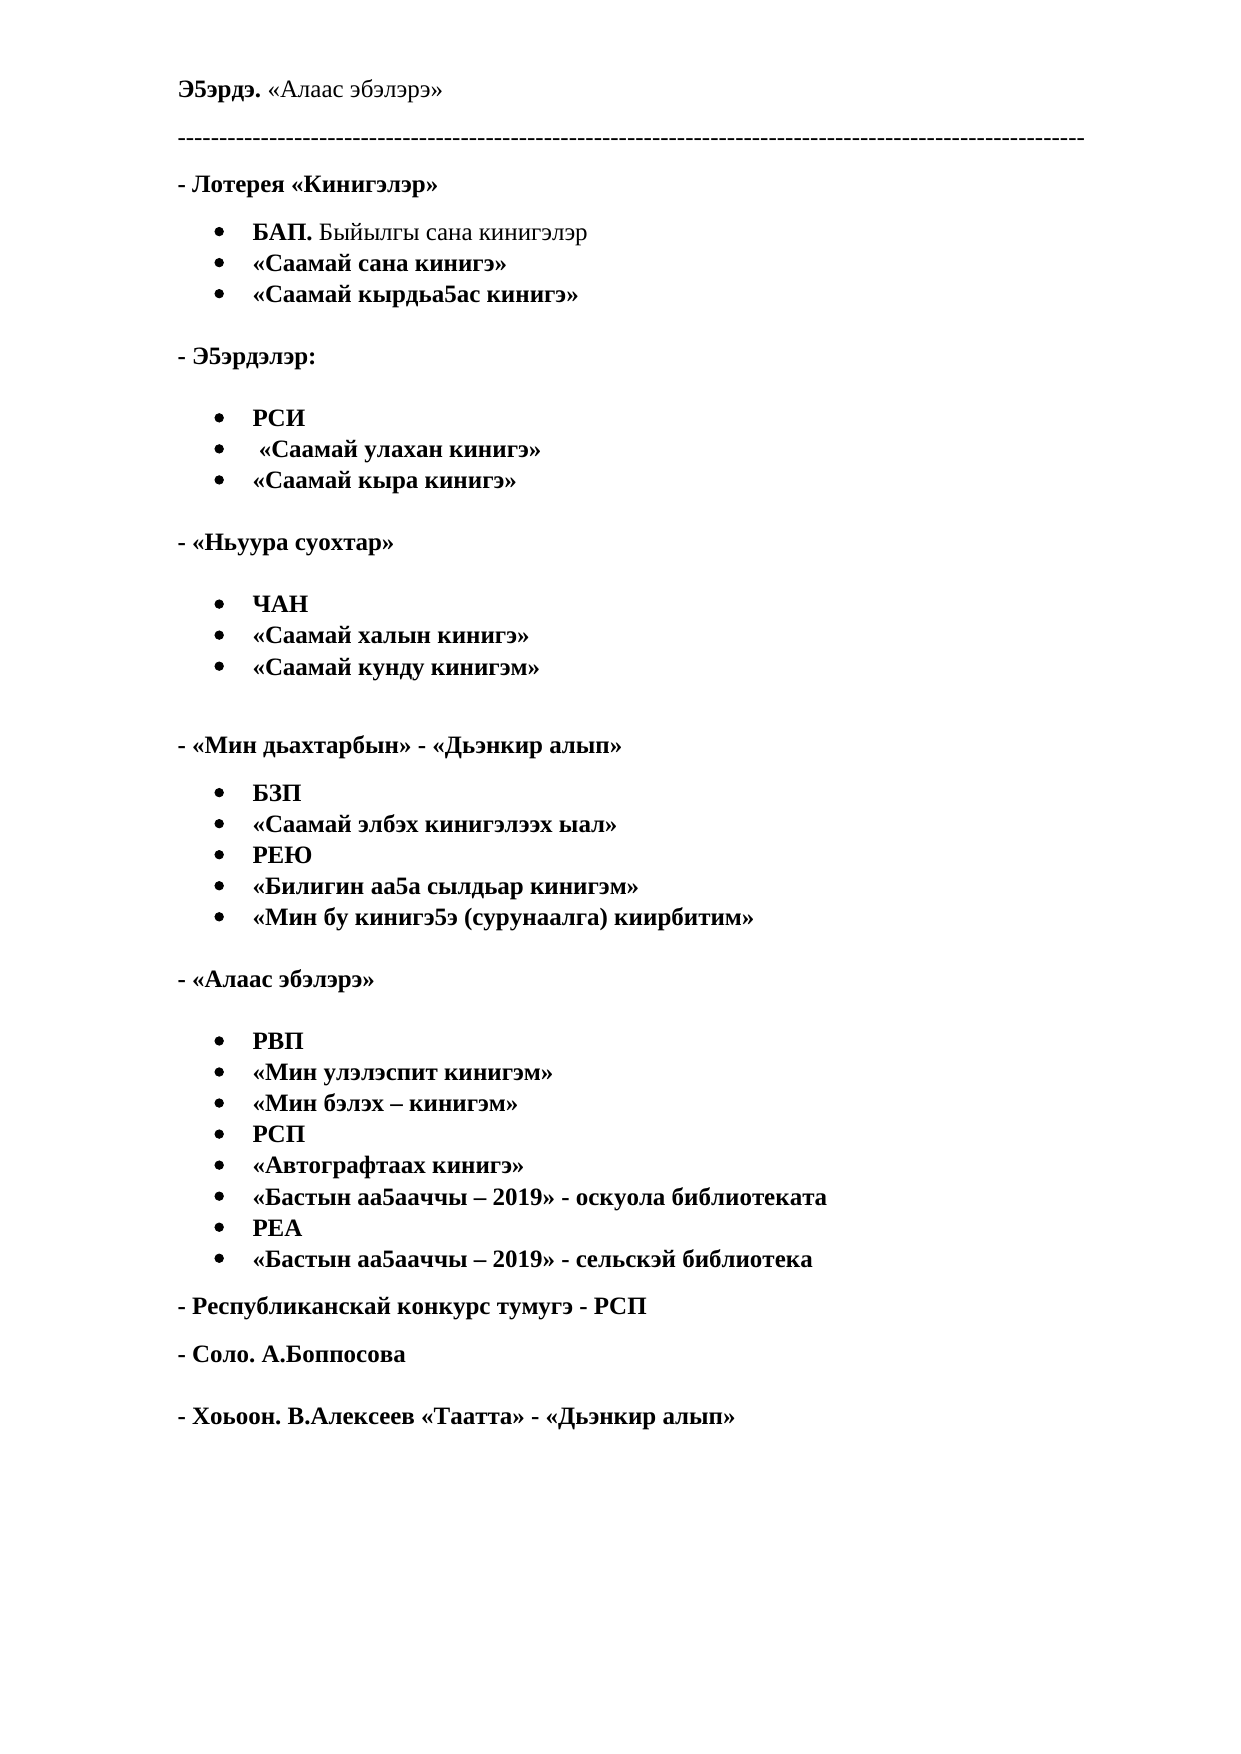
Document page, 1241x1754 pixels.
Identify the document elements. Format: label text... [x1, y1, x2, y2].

list «Саамай кунду кинигэм» [215, 652, 1152, 680]
list БАП. Быйылгы сана кинигэлэр [215, 217, 1152, 246]
text - Республиканскай конкурс тумугэ - РСП [177, 1291, 1152, 1320]
list «Саамай халын кинигэ» [215, 621, 1152, 649]
list - Э5эрдэлэр: [177, 341, 1152, 370]
list «Саамай элбэх кинигэлээх ыал» [215, 809, 1152, 838]
list «Мин бу кинигэ5э (сурунаалга) киирбитим» [215, 902, 1152, 931]
list - «Алаас эбэлэрэ» [177, 964, 1152, 993]
list - «Ньуура суохтар» [177, 527, 1152, 556]
list «Мин бэлэх – кинигэм» [215, 1088, 1152, 1117]
list «Саамай кырдьа5ас кинигэ» [215, 279, 1152, 308]
list - Соло. А.Боппосова [177, 1339, 1152, 1368]
list РСП [215, 1119, 1152, 1148]
text - «Мин дьахтарбын» - «Дьэнкир алып» [177, 730, 1152, 759]
list РВП [215, 1026, 1152, 1055]
list «Мин улэлэспит кинигэм» [215, 1057, 1152, 1086]
list «Саамай кыра кинигэ» [215, 465, 1152, 494]
list «Саамай улахан кинигэ» [215, 434, 1152, 463]
list «Автографтаах кинигэ» [215, 1151, 1152, 1179]
list ЧАН [215, 589, 1152, 618]
list «Саамай сана кинигэ» [215, 248, 1152, 277]
list РСИ [215, 403, 1152, 432]
list РЕЮ [215, 840, 1152, 869]
list «Билигин аа5а сылдьар кинигэм» [215, 871, 1152, 900]
list «Бастын аа5ааччы – 2019» - оскуола библиотеката [215, 1182, 1152, 1210]
list БЗП [215, 778, 1152, 807]
list - Хоьоон. В.Алексеев «Таатта» - «Дьэнкир алып» [177, 1401, 1152, 1430]
text Э5эрдэ. «Алаас эбэлэрэ» [177, 74, 1152, 103]
text - Лотерея «Кинигэлэр» [177, 169, 1152, 198]
text ------------------------------------------------------------------------------------------------------------- [177, 122, 1152, 150]
list РЕА [215, 1213, 1152, 1241]
list «Бастын аа5ааччы – 2019» - сельскэй библиотека [215, 1244, 1152, 1272]
